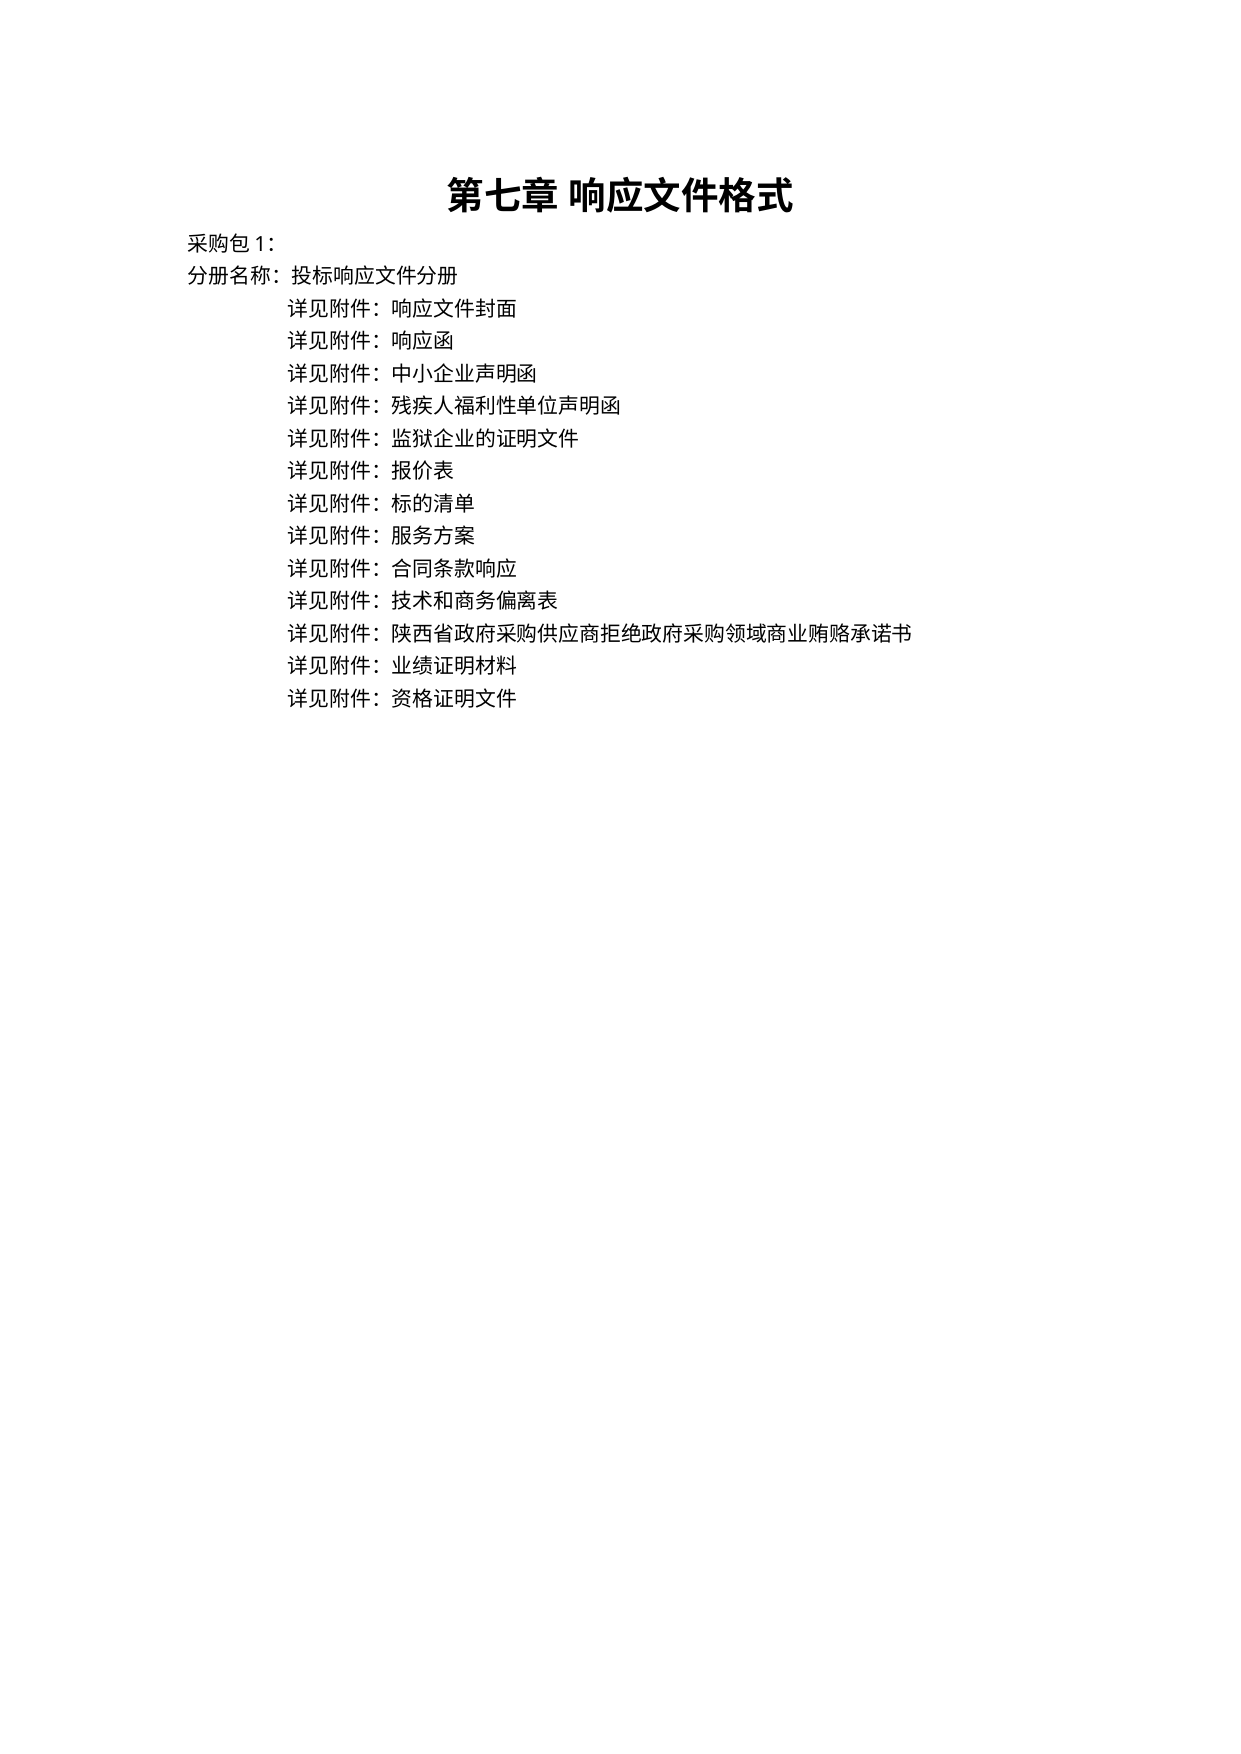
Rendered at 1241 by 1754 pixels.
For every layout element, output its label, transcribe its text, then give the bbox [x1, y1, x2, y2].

text 详见附件：技术和商务偏离表 [187, 584, 1053, 617]
text 详见附件：服务方案 [187, 519, 1053, 552]
text 详见附件：资格证明文件 [187, 682, 1053, 714]
text 详见附件：合同条款响应 [187, 552, 1053, 584]
text 详见附件：中小企业声明函 [187, 357, 1053, 389]
text 详见附件：陕西省政府采购供应商拒绝政府采购领域商业贿赂承诺书 [187, 617, 1053, 649]
text 详见附件：监狱企业的证明文件 [187, 422, 1053, 454]
text 详见附件：标的清单 [187, 487, 1053, 519]
text 详见附件：响应函 [187, 324, 1053, 357]
text 详见附件：报价表 [187, 454, 1053, 487]
text 详见附件：业绩证明材料 [187, 649, 1053, 682]
text 详见附件：响应文件封面 [187, 292, 1053, 324]
text 详见附件：残疾人福利性单位声明函 [187, 389, 1053, 422]
text 第七章 响应文件格式 [187, 162, 1053, 227]
text 分册名称：投标响应文件分册 [187, 259, 1053, 292]
text 采购包1： [187, 227, 1053, 259]
